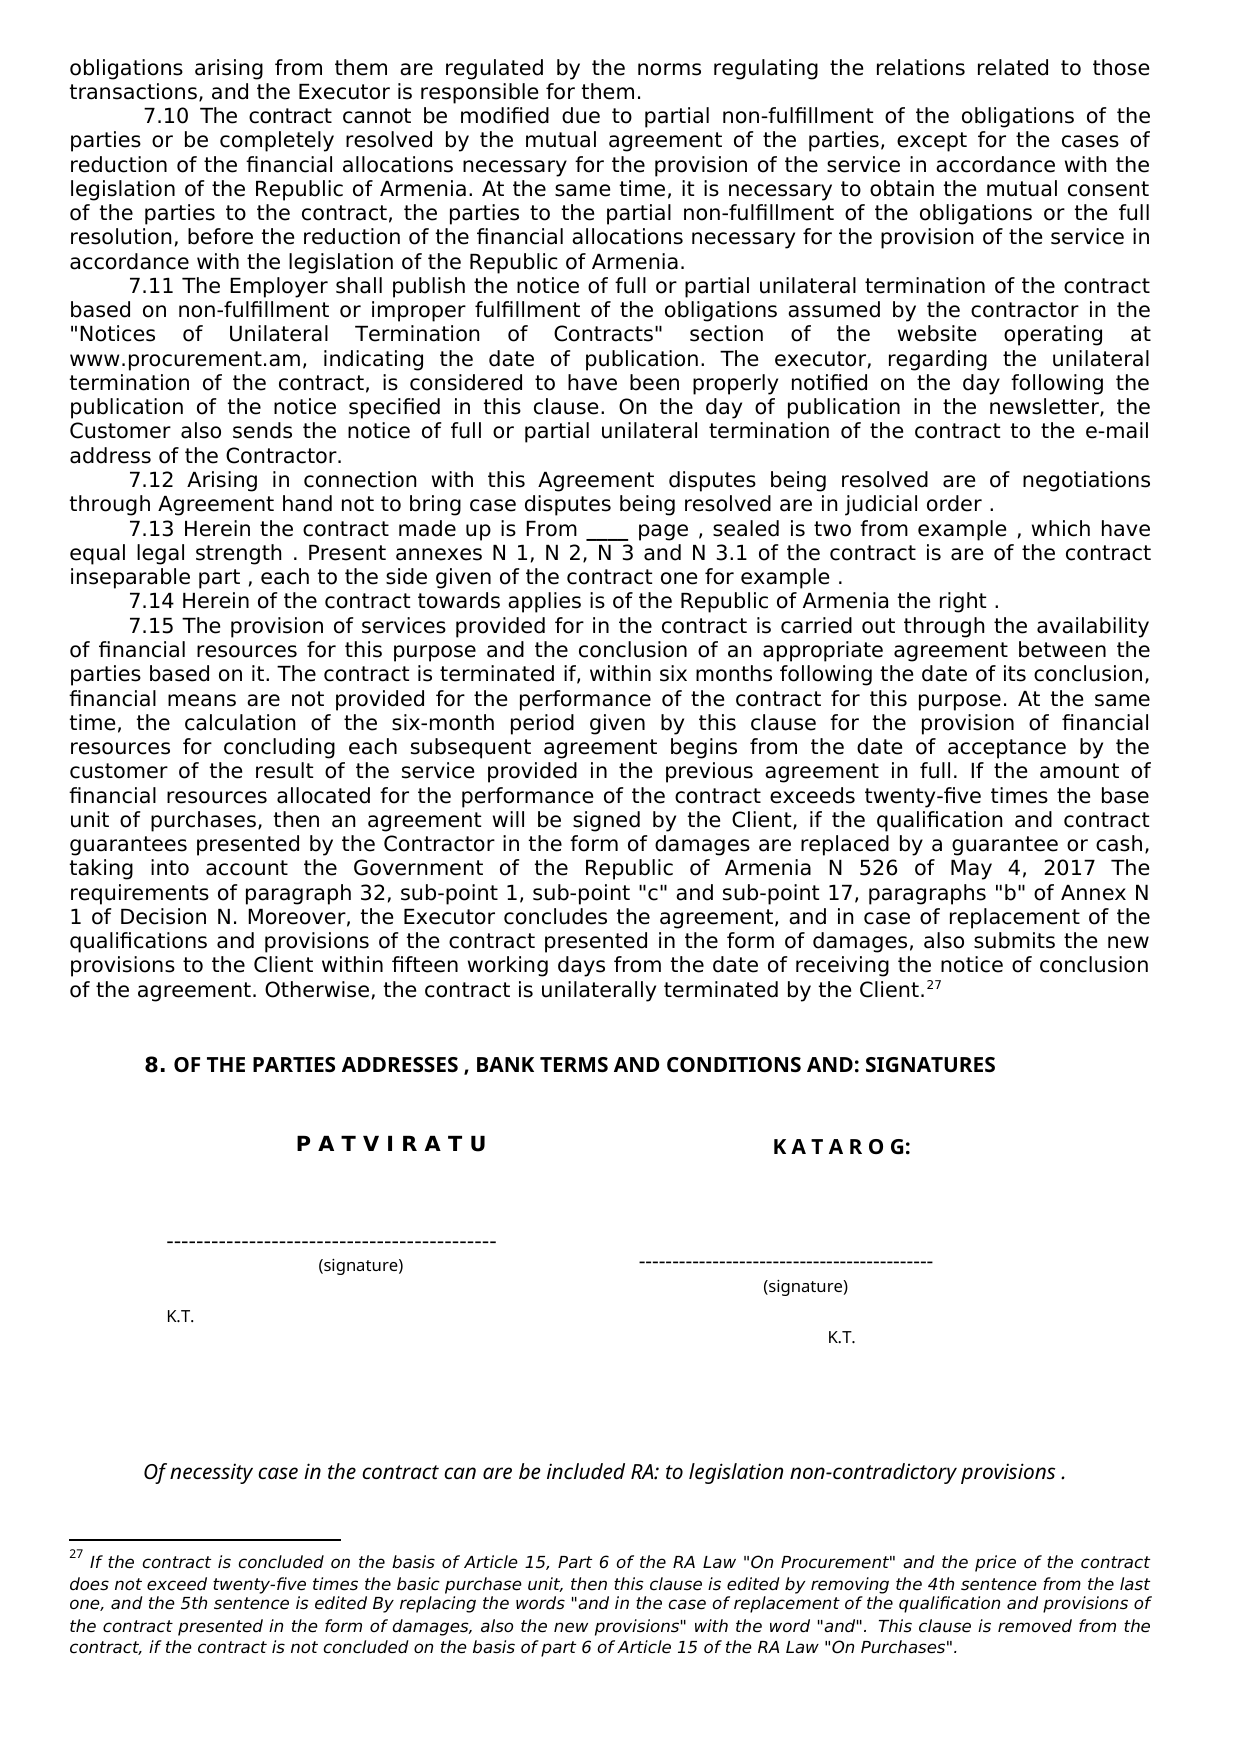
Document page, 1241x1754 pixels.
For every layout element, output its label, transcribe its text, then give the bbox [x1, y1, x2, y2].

text 7.14 Herein of the contract towards applies is of the Republic of Armenia the right . [69, 589, 1152, 614]
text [69, 56, 1152, 104]
text 7.11 The Employer shall publish the notice of full or partial unilateral termination of the contract based on non-fulfillment or improper fulfillment of the obligations assumed by the contractor in the "Notices of Unilateral Termination of Contracts" section of the website operating at www.procurement.am, indicating the date of publication. The executor, regarding the unilateral termination of the contract, is considered to have been properly notified on the day following the publication of the notice specified in this clause. On the day of publication in the newsletter, the Customer also sends the notice of full or partial unilateral termination of the contract to the e-mail address of the Contractor. [69, 274, 1152, 468]
text 7.12 Arising in connection with this Agreement disputes being resolved are of negotiations through Agreement hand not to bring case disputes being resolved are in judicial order . [69, 468, 1152, 517]
table_header P A T V I R A T U -------------------------------------------- (signature) K.T. [155, 1132, 627, 1429]
table_header K A T A R O G: -------------------------------------------- (signature) K.T. [627, 1132, 1056, 1429]
text 7.13 Herein the contract made up is From ____ page , sealed is two from example , which have equal legal strength . Present annexes N 1, N 2, N 3 and N 3.1 of the contract is are of the contract inseparable part , each to the side given of the contract one for example . [69, 517, 1152, 589]
text Of necessity case in the contract can are be included RA: to legislation non-contradictory provisions . [69, 1457, 1152, 1486]
text 7.10 The contract cannot be modified due to partial non-fulfillment of the obligations of the parties or be completely resolved by the mutual agreement of the parties, except for the cases of reduction of the financial allocations necessary for the provision of the service in accordance with the legislation of the Republic of Armenia. At the same time, it is necessary to obtain the mutual consent of the parties to the contract, the parties to the partial non-fulfillment of the obligations or the full resolution, before the reduction of the financial allocations necessary for the provision of the service in accordance with the legislation of the Republic of Armenia. [69, 104, 1152, 274]
text 8. OF THE PARTIES ADDRESSES , BANK TERMS AND CONDITIONS AND: SIGNATURES [69, 1051, 1152, 1079]
text 7.15 The provision of services provided for in the contract is carried out through the availability of financial resources for this purpose and the conclusion of an appropriate agreement between the parties based on it. The contract is terminated if, within six months following the date of its conclusion, financial means are not provided for the performance of the contract for this purpose. At the same time, the calculation of the six-month period given by this clause for the provision of financial resources for concluding each subsequent agreement begins from the date of acceptance by the customer of the result of the service provided in the previous agreement in full. If the amount of financial resources allocated for the performance of the contract exceeds twenty-five times the base unit of purchases, then an agreement will be signed by the Client, if the qualification and contract guarantees presented by the Contractor in the form of damages are replaced by a guarantee or cash, taking into account the Government of the Republic of Armenia N 526 of May 4, 2017 The requirements of paragraph 32, sub-point 1, sub-point "c" and sub-point 17, paragraphs "b" of Annex N 1 of Decision N. Moreover, the Executor concludes the agreement, and in case of replacement of the qualifications and provisions of the contract presented in the form of damages, also submits the new provisions to the Client within fifteen working days from the date of receiving the notice of conclusion of the agreement. Otherwise, the contract is unilaterally terminated by the Client. [69, 614, 1152, 1002]
